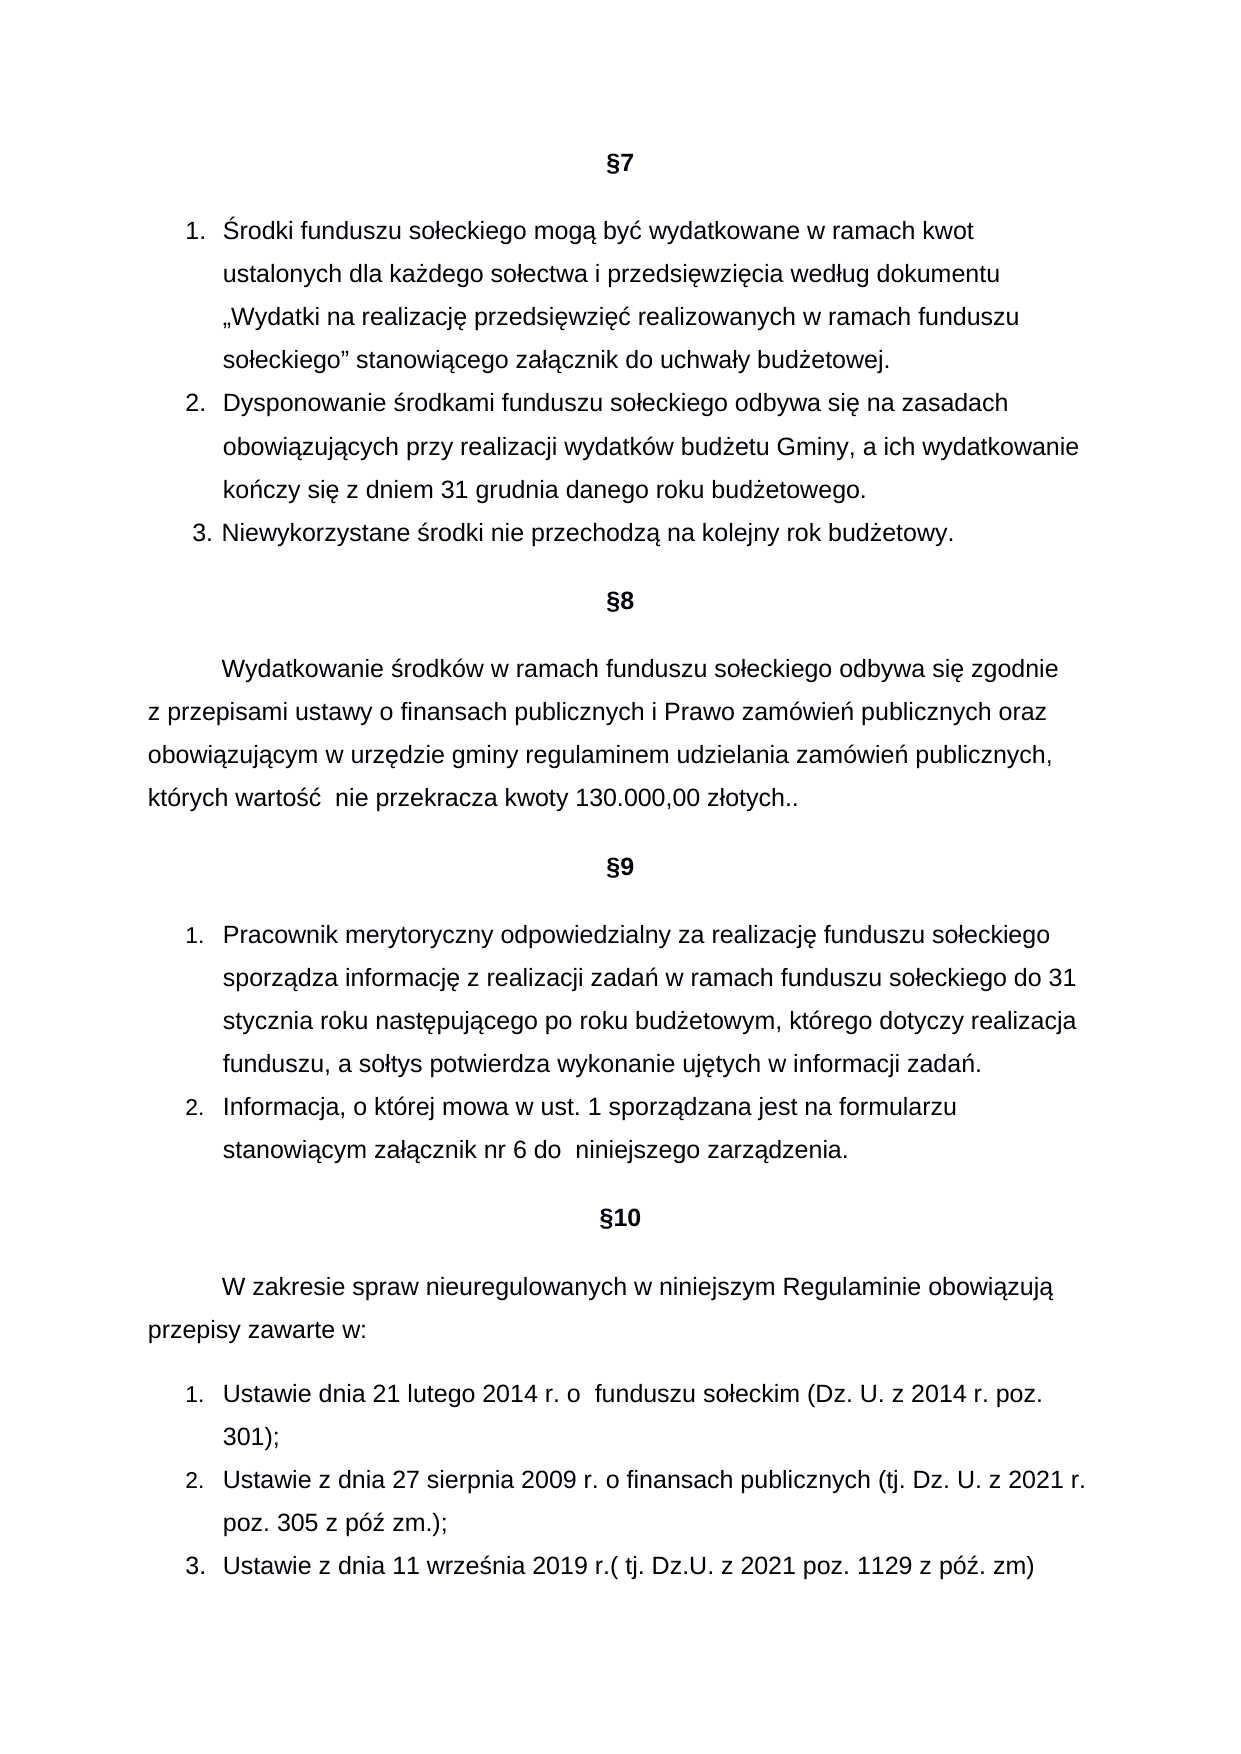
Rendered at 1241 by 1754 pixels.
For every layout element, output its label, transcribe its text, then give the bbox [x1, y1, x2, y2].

list Środki funduszu sołeckiego mogą być wydatkowane w ramach kwot ustalonych dla każdego sołectwa i przedsięwzięcia według dokumentu „Wydatki na realizację przedsięwzięć realizowanych w ramach funduszu sołeckiego” stanowiącego załącznik do uchwały budżetowej. [185, 216, 1092, 374]
text Wydatkowanie środków w ramach funduszu sołeckiego odbywa się zgodnie z przepisami ustawy o finansach publicznych i Prawo zamówień publicznych oraz obowiązującym w urzędzie gminy regulaminem udzielania zamówień publicznych, których wartość nie przekracza kwoty 130.000,00 złotych.. [148, 654, 1092, 812]
text §8 [148, 586, 1092, 614]
list Ustawie z dnia 11 września 2019 r.( tj. Dz.U. z 2021 poz. 1129 z póź. zm) [185, 1551, 1092, 1580]
list Dysponowanie środkami funduszu sołeckiego odbywa się na zasadach obowiązujących przy realizacji wydatków budżetu Gminy, a ich wydatkowanie kończy się z dniem 31 grudnia danego roku budżetowego. [185, 388, 1092, 503]
list Ustawie dnia 21 lutego 2014 r. o funduszu sołeckim (Dz. U. z 2014 r. poz. 301); [185, 1378, 1092, 1450]
list Niewykorzystane środki nie przechodzą na kolejny rok budżetowy. [192, 518, 1092, 546]
list Informacja, o której mowa w ust. 1 sporządzana jest na formularzu stanowiącym załącznik nr 6 do niniejszego zarządzenia. [185, 1092, 1092, 1164]
text §9 [148, 851, 1092, 880]
text §7 [148, 148, 1092, 176]
list Pracownik merytoryczny odpowiedzialny za realizację funduszu sołeckiego sporządza informację z realizacji zadań w ramach funduszu sołeckiego do 31 stycznia roku następującego po roku budżetowym, którego dotyczy realizacja funduszu, a sołtys potwierdza wykonanie ujętych w informacji zadań. [185, 919, 1092, 1078]
text W zakresie spraw nieuregulowanych w niniejszym Regulaminie obowiązują przepisy zawarte w: [148, 1271, 1092, 1343]
list Ustawie z dnia 27 sierpnia 2009 r. o finansach publicznych (tj. Dz. U. z 2021 r. poz. 305 z póź zm.); [185, 1465, 1092, 1537]
text §10 [148, 1203, 1092, 1232]
